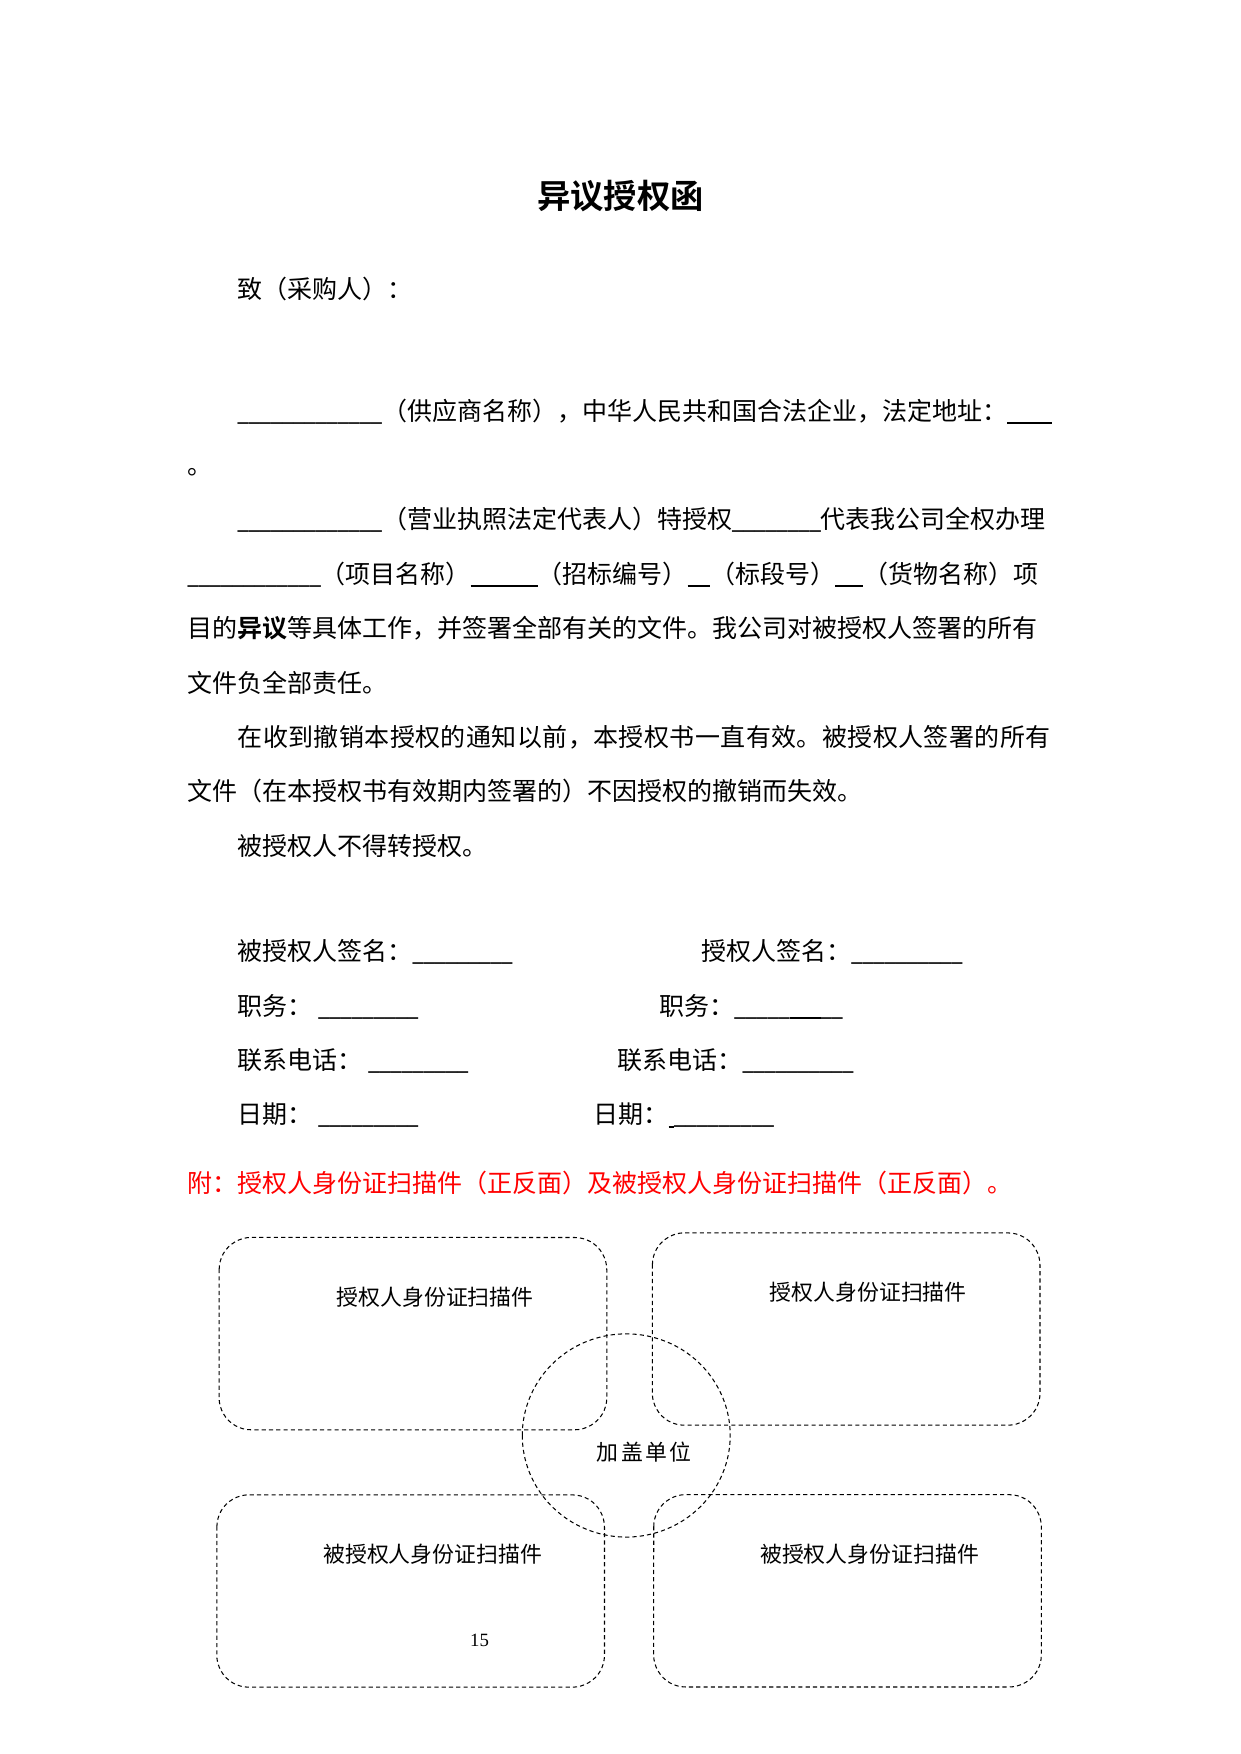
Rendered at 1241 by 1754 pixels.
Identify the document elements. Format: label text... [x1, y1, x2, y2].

text 联系电话： _________ 联系电话：__________ [187, 1040, 1053, 1077]
text _____________（供应商名称），中华人民共和国合法企业，法定地址： 。 [187, 391, 1053, 482]
text 职务： _________ 职务：_____ ___ [187, 986, 1053, 1022]
text 被授权人签名：_________ 授权人签名：__________ [187, 932, 1053, 968]
text 附：授权人身份证扫描件（正反面）及被授权人身份证扫描件（正反面）。 [187, 1149, 990, 1214]
text 异议授权函 [187, 162, 1053, 227]
text 致（采购人）： [187, 269, 1053, 306]
text _____________（营业执照法定代表人）特授权________代表我公司全权办理____________（项目名称） （招标编号） （标段号） （货物名称）项目的异议等具体工作，并签署全部有关的文件。我公司对被授权人签署的所有文件负全部责任。 [187, 500, 1053, 699]
text 被授权人不得转授权。 [187, 826, 1053, 862]
text 日期： _________ 日期： _________ [187, 1095, 1053, 1131]
text 在收到撤销本授权的通知以前，本授权书一直有效。被授权人签署的所有文件（在本授权书有效期内签署的）不因授权的撤销而失效。 [187, 717, 1053, 808]
